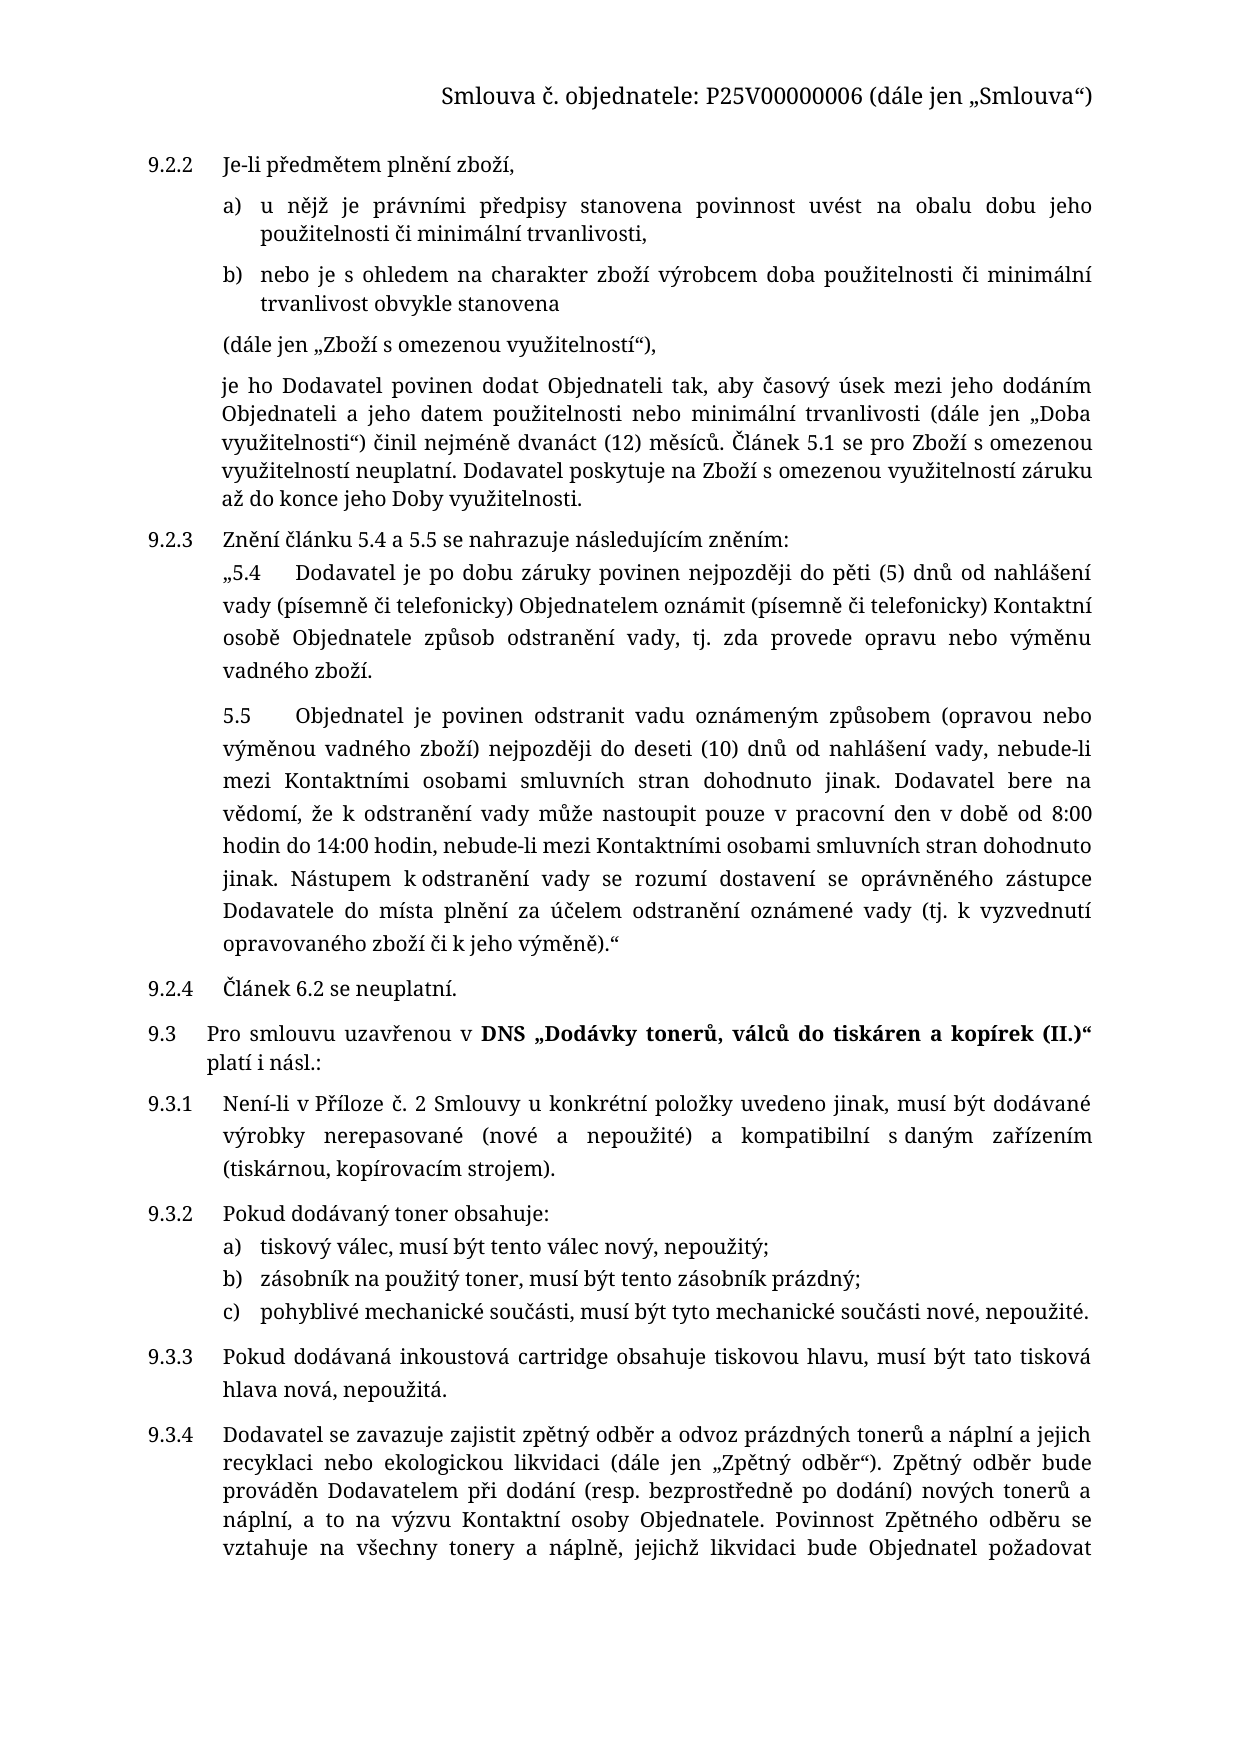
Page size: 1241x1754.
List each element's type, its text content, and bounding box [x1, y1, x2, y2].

list zásobník na použitý toner, musí být tento zásobník prázdný; [223, 1264, 1093, 1293]
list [148, 1420, 1093, 1562]
list 5.5 Objednatel je povinen odstranit vadu oznámeným způsobem (opravou nebo výměnou vadného zboží) nejpozději do deseti (10) dnů od nahlášení vady, nebude-li mezi Kontaktními osobami smluvních stran dohodnuto jinak. Dodavatel bere na vědomí, že k odstranění vady může nastoupit pouze v pracovní den v době od 8:00 hodin do 14:00 hodin, nebude-li mezi Kontaktními osobami smluvních stran dohodnuto jinak. Nástupem k odstranění vady se rozumí dostavení se oprávněného zástupce Dodavatele do místa plnění za účelem odstranění oznámené vady (tj. k vyzvednutí opravovaného zboží či k jeho výměně).“ [223, 701, 1093, 958]
list nebo je s ohledem na charakter zboží výrobcem doba použitelnosti či minimální trvanlivost obvykle stanovena [223, 261, 1093, 317]
list u nějž je právními předpisy stanovena povinnost uvést na obalu dobu jeho použitelnosti či minimální trvanlivosti, [223, 191, 1093, 248]
text (dále jen „Zboží s omezenou využitelností“), [223, 330, 1093, 358]
list „5.4 Dodavatel je po dobu záruky povinen nejpozději do pěti (5) dnů od nahlášení vady (písemně či telefonicky) Objednatelem oznámit (písemně či telefonicky) Kontaktní osobě Objednatele způsob odstranění vady, tj. zda provede opravu nebo výměnu vadného zboží. [223, 558, 1093, 684]
list Pro smlouvu uzavřenou v DNS „Dodávky tonerů, válců do tiskáren a kopírek (II.)“ platí i násl.: [148, 1019, 1093, 1076]
list Pokud dodávaná inkoustová cartridge obsahuje tiskovou hlavu, musí být tato tisková hlava nová, nepoužitá. [148, 1342, 1093, 1403]
list Pokud dodávaný toner obsahuje: [148, 1199, 1093, 1228]
list Je-li předmětem plnění zboží, [148, 150, 1093, 179]
list Článek 6.2 se neuplatní. [148, 974, 1093, 1003]
list Není-li v Příloze č. 2 Smlouvy u konkrétní položky uvedeno jinak, musí být dodávané výrobky nerepasované (nové a nepoužité) a kompatibilní s daným zařízením (tiskárnou, kopírovacím strojem). [148, 1089, 1093, 1182]
list tiskový válec, musí být tento válec nový, nepoužitý; [223, 1232, 1093, 1260]
list pohyblivé mechanické součásti, musí být tyto mechanické součásti nové, nepoužité. [223, 1297, 1093, 1325]
list Znění článku 5.4 a 5.5 se nahrazuje následujícím zněním: [148, 526, 1093, 554]
text je ho Dodavatel povinen dodat Objednateli tak, aby časový úsek mezi jeho dodáním Objednateli a jeho datem použitelnosti nebo minimální trvanlivosti (dále jen „Doba využitelnosti“) činil nejméně dvanáct (12) měsíců. Článek 5.1 se pro Zboží s omezenou využitelností neuplatní. Dodavatel poskytuje na Zboží s omezenou využitelností záruku až do konce jeho Doby využitelnosti. [221, 371, 1093, 513]
